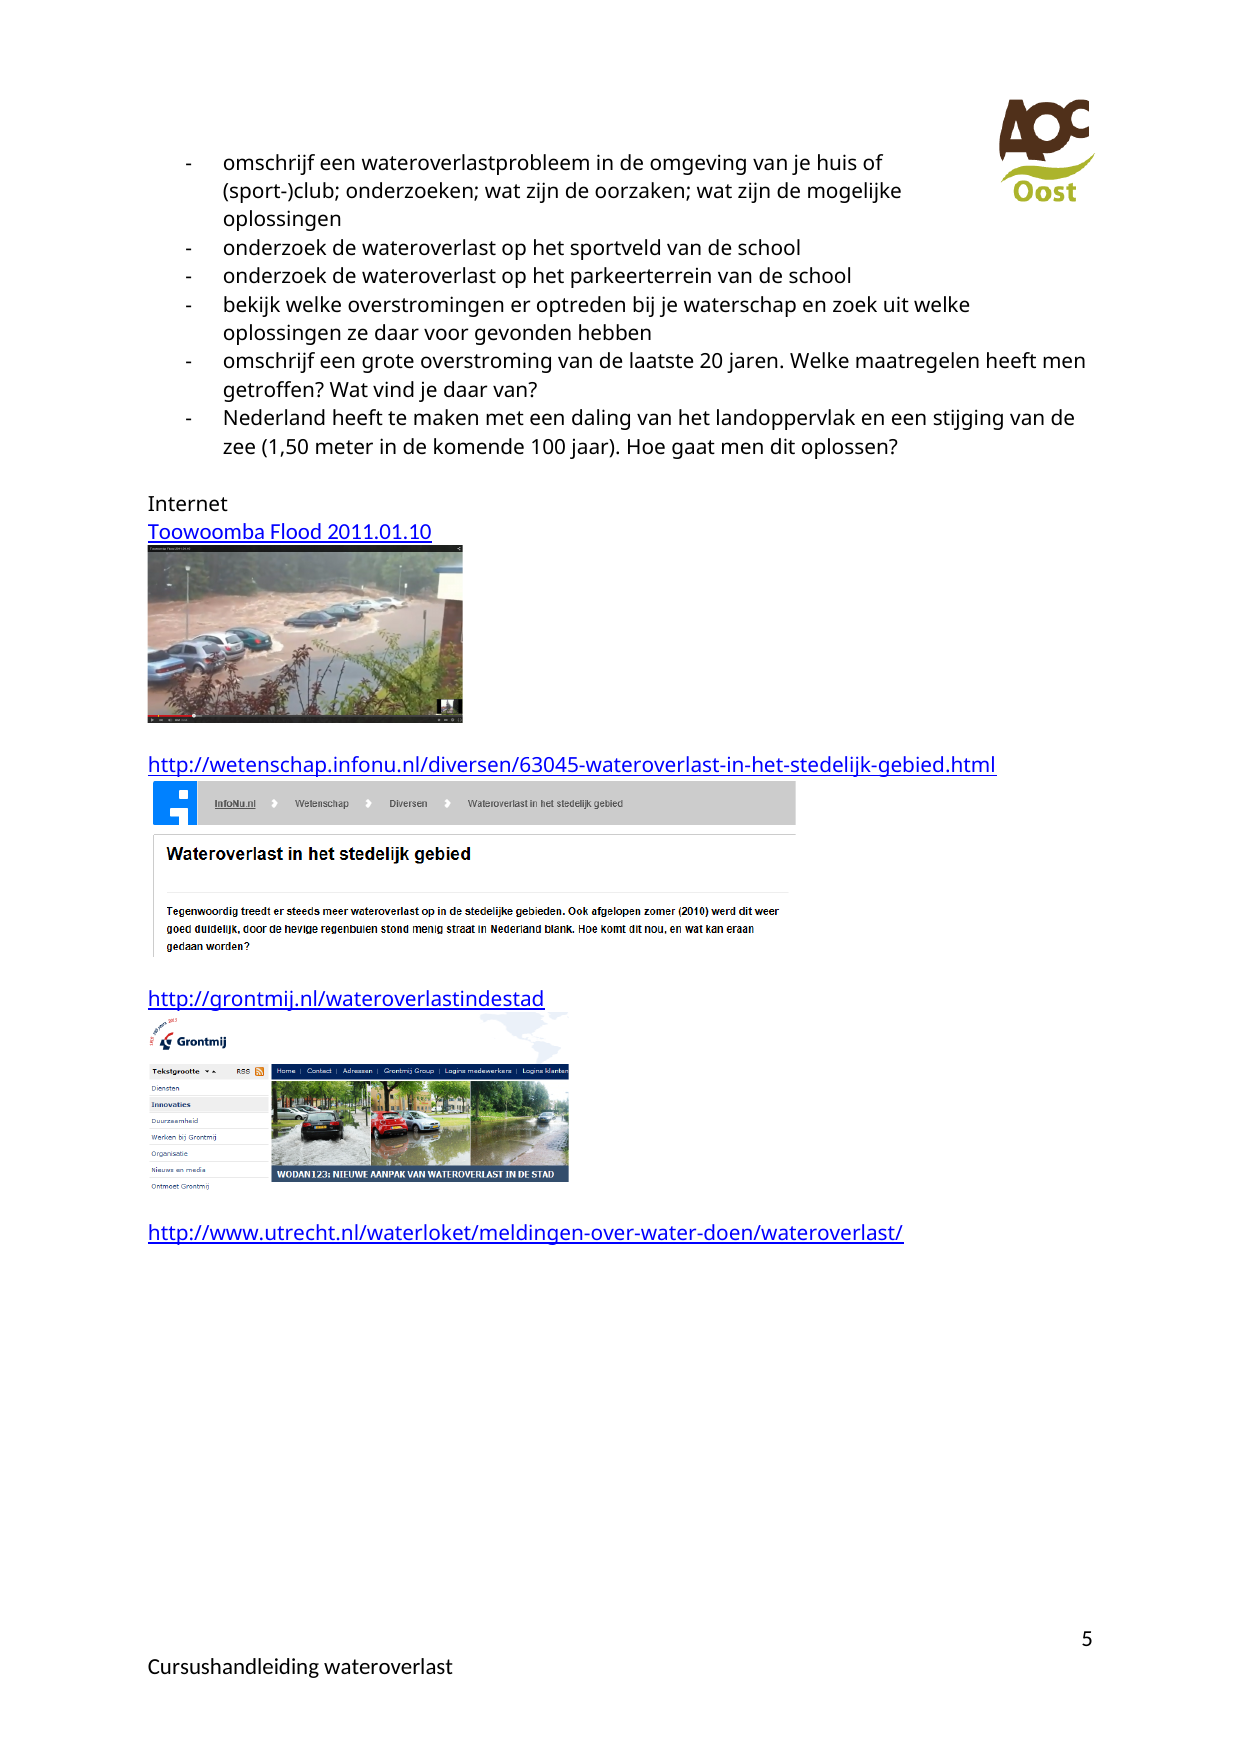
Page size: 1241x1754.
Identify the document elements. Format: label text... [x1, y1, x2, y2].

picture [147, 778, 796, 957]
picture [147, 1012, 569, 1190]
list onderzoek de wateroverlast op het parkeerterrein van de school [185, 261, 1093, 290]
text Toowoomba Flood 2011.01.10 [148, 517, 1093, 545]
list Nederland heeft te maken met een daling van het landoppervlak en een stijging van de zee (1,50 meter in de komende 100 jaar). Hoe gaat men dit oplossen? [185, 403, 1093, 460]
picture [147, 545, 463, 723]
list omschrijf een wateroverlastprobleem in de omgeving van je huis of (sport-)club; onderzoeken; wat zijn de oorzaken; wat zijn de mogelijke oplossingen [185, 148, 1093, 233]
list bekijk welke overstromingen er optreden bij je waterschap en zoek uit welke oplossingen ze daar voor gevonden hebben [185, 290, 1093, 347]
list onderzoek de wateroverlast op het sportveld van de school [185, 233, 1093, 261]
list omschrijf een grote overstroming van de laatste 20 jaren. Welke maatregelen heeft men getroffen? Wat vind je daar van? [185, 347, 1093, 403]
text http://wetenschap.infonu.nl/diversen/63045-wateroverlast-in-het-stedelijk-gebied.html [148, 751, 1093, 779]
picture [987, 86, 1103, 214]
text Internet [148, 489, 1093, 517]
text http://www.utrecht.nl/waterloket/meldingen-over-water-doen/wateroverlast/ [148, 1218, 1093, 1247]
text http://grontmij.nl/wateroverlastindestad [148, 984, 1093, 1013]
